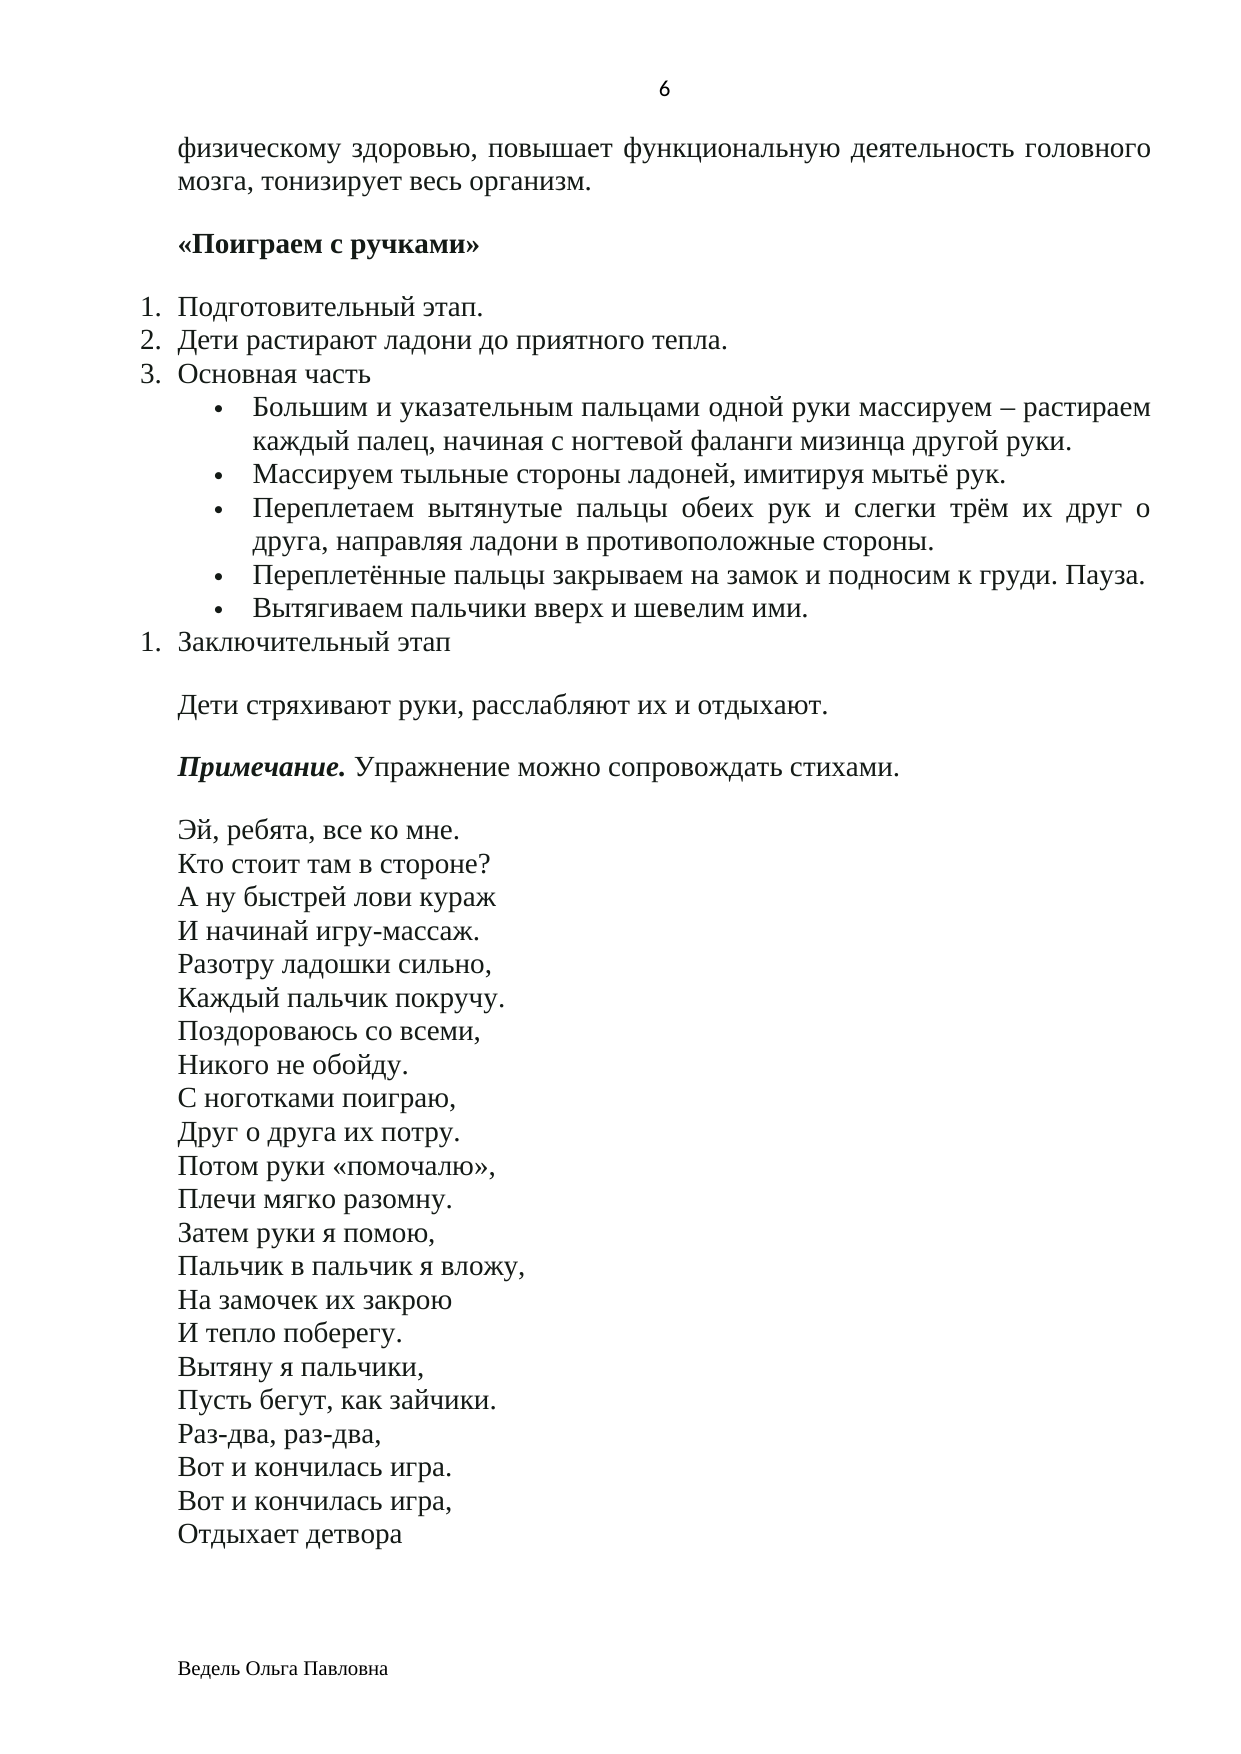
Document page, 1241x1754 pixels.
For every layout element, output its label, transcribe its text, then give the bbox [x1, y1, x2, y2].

list Дети растирают ладони до приятного тепла. [140, 322, 1152, 356]
list Вытягиваем пальчики вверх и шевелим ими. [215, 591, 1152, 624]
list Подготовительный этап. [140, 289, 1152, 322]
list Основная часть [140, 356, 1152, 389]
text Эй, ребята, все ко мне. Кто стоит там в стороне? А ну быстрей лови кураж И начинай игру-массаж. Разотру ладошки сильно, Каждый пальчик покручу. Поздороваюсь со всеми, Никого не обойду. С ноготками поиграю, Друг о друга их потру. Потом руки «помочалю», Плечи мягко разомну. Затем руки я помою, Пальчик в пальчик я вложу, На замочек их закрою И тепло поберегу. Вытяну я пальчики, Пусть бегут, как зайчики. Раз-два, раз-два, Вот и кончилась игра. Вот и кончилась игра, Отдыхает детвора [177, 812, 1152, 1550]
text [177, 130, 1152, 197]
text Примечание. Упражнение можно сопровождать стихами. [177, 749, 1152, 783]
list Заключительный этап [140, 624, 1152, 658]
list Переплетаем вытянутые пальцы обеих рук и слегки трём их друг о друга, направляя ладони в противоположные стороны. [215, 490, 1152, 557]
text «Поиграем с ручками» [177, 226, 1152, 259]
list Переплетённые пальцы закрываем на замок и подносим к груди. Пауза. [215, 557, 1152, 591]
list Массируем тыльные стороны ладоней, имитируя мытьё рук. [215, 456, 1152, 490]
text Дети стряхивают руки, расслабляют их и отдыхают. [177, 687, 1152, 720]
list Большим и указательным пальцами одной руки массируем – растираем каждый палец, начиная с ногтевой фаланги мизинца другой руки. [215, 389, 1152, 456]
